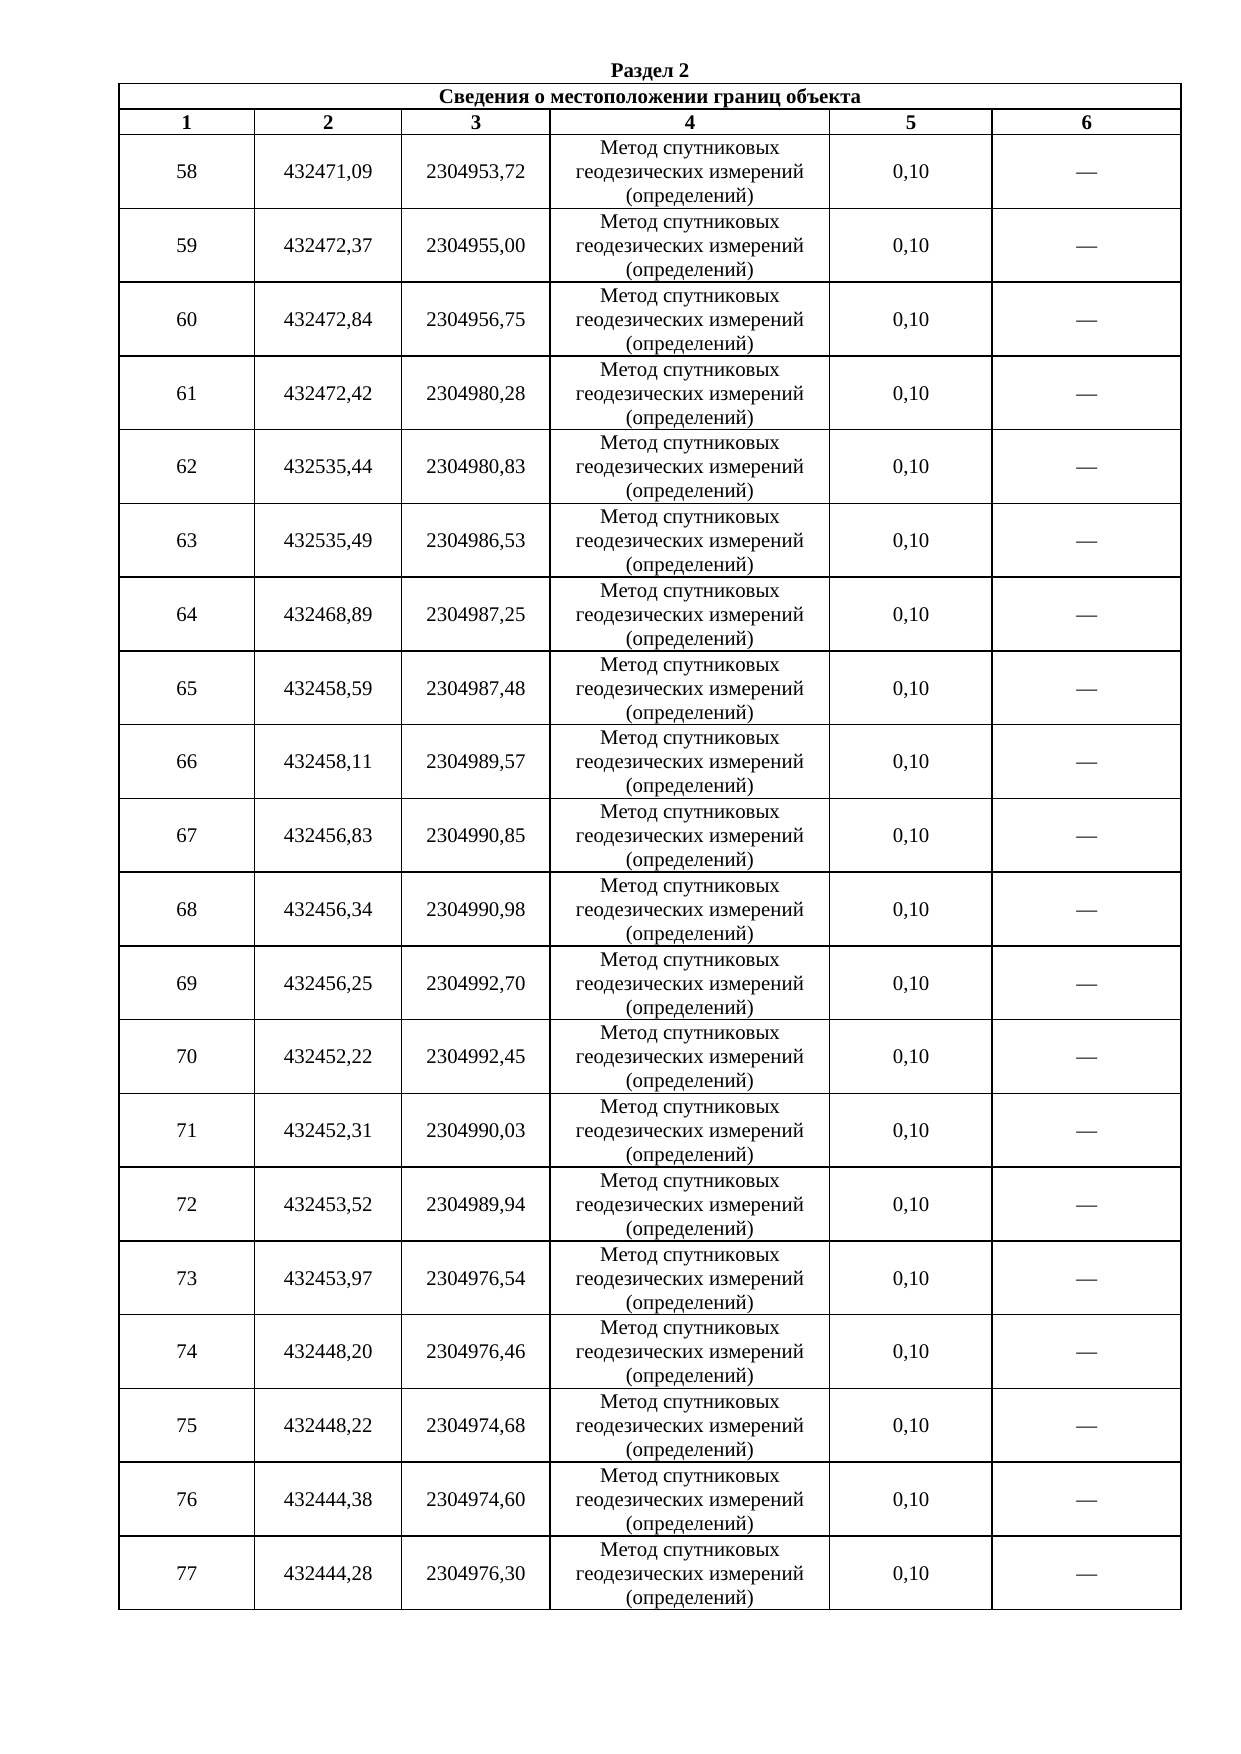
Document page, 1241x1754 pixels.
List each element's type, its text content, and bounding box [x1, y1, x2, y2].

table_cell 0,10 [830, 1389, 991, 1461]
table_cell 68 [120, 873, 254, 945]
table_cell — [993, 799, 1180, 871]
table_cell 61 [120, 357, 254, 429]
table_cell Метод спутниковых геодезических измерений (определений) [551, 1168, 829, 1240]
table_cell 0,10 [830, 1242, 991, 1314]
table_cell — [993, 1389, 1180, 1461]
table_cell 0,10 [830, 1315, 991, 1387]
table_cell 2304987,48 [402, 652, 549, 724]
table_cell 0,10 [830, 725, 991, 797]
table_cell — [993, 430, 1180, 502]
table_cell Метод спутниковых геодезических измерений (определений) [551, 725, 829, 797]
table_cell — [993, 1315, 1180, 1387]
table_cell 73 [120, 1242, 254, 1314]
table_cell Метод спутниковых геодезических измерений (определений) [551, 1094, 829, 1166]
table_cell — [993, 947, 1180, 1019]
table_cell Метод спутниковых геодезических измерений (определений) [551, 799, 829, 871]
table_cell 0,10 [830, 430, 991, 502]
table_cell Метод спутниковых геодезических измерений (определений) [551, 578, 829, 650]
table_cell 432472,37 [255, 209, 401, 281]
table_cell Метод спутниковых геодезических измерений (определений) [551, 947, 829, 1019]
table_cell 3 [402, 110, 549, 134]
table_cell 69 [120, 947, 254, 1019]
table_cell 0,10 [830, 1537, 991, 1609]
table_cell 432456,83 [255, 799, 401, 871]
table_cell 2304990,85 [402, 799, 549, 871]
table_cell 63 [120, 504, 254, 576]
table_cell Метод спутниковых геодезических измерений (определений) [551, 1242, 829, 1314]
table_cell 432456,34 [255, 873, 401, 945]
table_cell Метод спутниковых геодезических измерений (определений) [551, 283, 829, 355]
table_cell 66 [120, 725, 254, 797]
table_cell 432456,25 [255, 947, 401, 1019]
table_cell 64 [120, 578, 254, 650]
table_cell — [993, 357, 1180, 429]
table_cell — [993, 578, 1180, 650]
table_cell 0,10 [830, 357, 991, 429]
table_cell — [993, 209, 1180, 281]
table_cell 2304976,30 [402, 1537, 549, 1609]
table_cell 0,10 [830, 578, 991, 650]
table_cell Метод спутниковых геодезических измерений (определений) [551, 1389, 829, 1461]
table_cell 72 [120, 1168, 254, 1240]
table_cell 432535,49 [255, 504, 401, 576]
table_cell 2304992,45 [402, 1020, 549, 1092]
table_cell 4 [551, 110, 829, 134]
table_cell 0,10 [830, 1094, 991, 1166]
table_cell 432452,31 [255, 1094, 401, 1166]
table_cell 0,10 [830, 504, 991, 576]
table_cell — [993, 504, 1180, 576]
table_cell 2304989,94 [402, 1168, 549, 1240]
table_cell 0,10 [830, 1463, 991, 1535]
table_cell 59 [120, 209, 254, 281]
table_cell Метод спутниковых геодезических измерений (определений) [551, 430, 829, 502]
table_cell 74 [120, 1315, 254, 1387]
table_cell 76 [120, 1463, 254, 1535]
table_cell 0,10 [830, 1168, 991, 1240]
table_cell 432448,22 [255, 1389, 401, 1461]
table_cell — [993, 1168, 1180, 1240]
table_cell 62 [120, 430, 254, 502]
table_cell 432472,42 [255, 357, 401, 429]
table_cell — [993, 135, 1180, 207]
table_cell 0,10 [830, 1020, 991, 1092]
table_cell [551, 1537, 829, 1609]
table_cell 2304974,60 [402, 1463, 549, 1535]
table_cell — [993, 283, 1180, 355]
table_cell — [993, 1242, 1180, 1314]
table_cell 432448,20 [255, 1315, 401, 1387]
table_cell — [993, 725, 1180, 797]
table_cell 0,10 [830, 873, 991, 945]
table_cell 432535,44 [255, 430, 401, 502]
table_cell 65 [120, 652, 254, 724]
table_cell 432468,89 [255, 578, 401, 650]
table_cell 0,10 [830, 283, 991, 355]
table_cell 67 [120, 799, 254, 871]
table_cell 2304980,83 [402, 430, 549, 502]
table_cell — [993, 1020, 1180, 1092]
table_cell 2304986,53 [402, 504, 549, 576]
table_cell 2304980,28 [402, 357, 549, 429]
table_cell 60 [120, 283, 254, 355]
table_cell 432471,09 [255, 135, 401, 207]
table_cell Сведения о местоположении границ объекта [120, 84, 1180, 108]
table_header Раздел 2 [119, 59, 1181, 82]
table_cell Метод спутниковых геодезических измерений (определений) [551, 1315, 829, 1387]
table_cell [551, 209, 829, 281]
table_cell 58 [120, 135, 254, 207]
table_cell 2304992,70 [402, 947, 549, 1019]
table_cell 75 [120, 1389, 254, 1461]
table_cell 2304976,46 [402, 1315, 549, 1387]
table_cell 0,10 [830, 947, 991, 1019]
table_cell 2304974,68 [402, 1389, 549, 1461]
table_cell 2304953,72 [402, 135, 549, 207]
table_cell 6 [993, 110, 1180, 134]
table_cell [551, 1463, 829, 1535]
table_cell — [993, 1094, 1180, 1166]
table_cell 0,10 [830, 652, 991, 724]
table_cell 71 [120, 1094, 254, 1166]
table_cell 0,10 [830, 135, 991, 207]
table_cell 432472,84 [255, 283, 401, 355]
table_cell 2304976,54 [402, 1242, 549, 1314]
table_cell 0,10 [830, 799, 991, 871]
table_cell 70 [120, 1020, 254, 1092]
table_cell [551, 135, 829, 207]
table_cell 432458,11 [255, 725, 401, 797]
table_cell Метод спутниковых геодезических измерений (определений) [551, 873, 829, 945]
table_cell 1 [120, 110, 254, 134]
table_cell 432458,59 [255, 652, 401, 724]
table_cell 2304990,98 [402, 873, 549, 945]
table_cell 0,10 [830, 209, 991, 281]
table_cell 2304989,57 [402, 725, 549, 797]
table_cell 2 [255, 110, 401, 134]
table_cell 77 [120, 1537, 254, 1609]
table_cell — [993, 1463, 1180, 1535]
table_cell Метод спутниковых геодезических измерений (определений) [551, 357, 829, 429]
table_cell 432453,52 [255, 1168, 401, 1240]
table_cell 432444,28 [255, 1537, 401, 1609]
table_cell 432453,97 [255, 1242, 401, 1314]
table_cell — [993, 873, 1180, 945]
table_cell — [993, 1537, 1180, 1609]
table_cell 2304987,25 [402, 578, 549, 650]
table_cell 2304956,75 [402, 283, 549, 355]
table_cell 432444,38 [255, 1463, 401, 1535]
table_cell — [993, 652, 1180, 724]
table_cell Метод спутниковых геодезических измерений (определений) [551, 1020, 829, 1092]
table_cell 432452,22 [255, 1020, 401, 1092]
table_cell 5 [830, 110, 991, 134]
table_cell Метод спутниковых геодезических измерений (определений) [551, 504, 829, 576]
table_cell 2304955,00 [402, 209, 549, 281]
table_cell Метод спутниковых геодезических измерений (определений) [551, 652, 829, 724]
table_cell 2304990,03 [402, 1094, 549, 1166]
